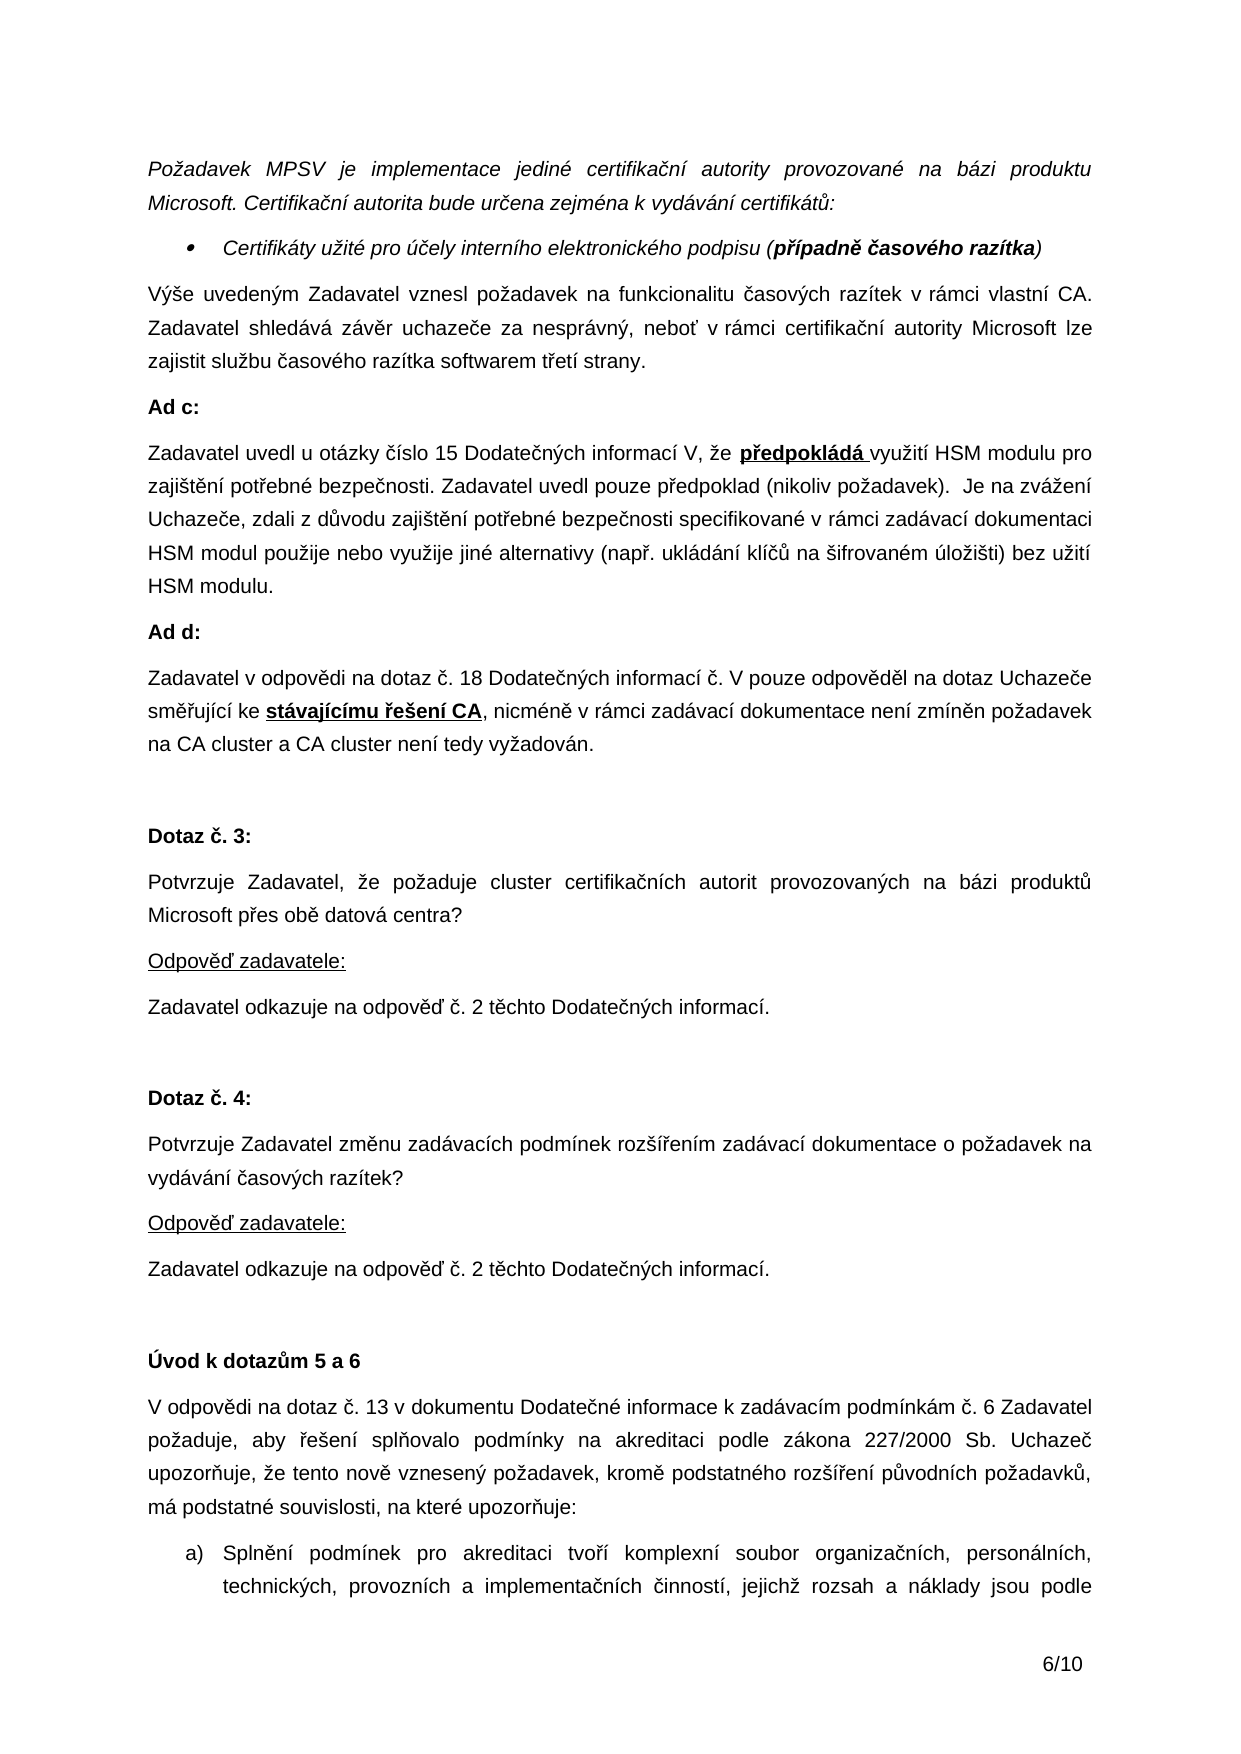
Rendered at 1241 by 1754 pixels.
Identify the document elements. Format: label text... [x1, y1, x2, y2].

text V odpovědi na dotaz č. 13 v dokumentu Dodatečné informace k zadávacím podmínkám č. 6 Zadavatel požaduje, aby řešení splňovalo podmínky na akreditaci podle zákona 227/2000 Sb. Uchazeč upozorňuje, že tento nově vznesený požadavek, kromě podstatného rozšíření původních požadavků, má podstatné souvislosti, na které upozorňuje: [148, 1385, 1093, 1518]
text Ad c: [148, 385, 1093, 418]
text Zadavatel v odpovědi na dotaz č. 18 Dodatečných informací č. V pouze odpověděl na dotaz Uchazeče směřující ke stávajícímu řešení CA, nicméně v rámci zadávací dokumentace není zmíněn požadavek na CA cluster a CA cluster není tedy vyžadován. [148, 656, 1093, 756]
text Ad d: [148, 610, 1093, 643]
text Zadavatel odkazuje na odpověď č. 2 těchto Dodatečných informací. [148, 1248, 1093, 1281]
text Dotaz č. 3: [148, 814, 1093, 848]
text Výše uvedeným Zadavatel vznesl požadavek na funkcionalitu časových razítek v rámci vlastní CA. Zadavatel shledává závěr uchazeče za nesprávný, neboť v rámci certifikační autority Microsoft lze zajistit službu časového razítka softwarem třetí strany. [148, 273, 1093, 373]
list Certifikáty užité pro účely interního elektronického podpisu (případně časového razítka) [185, 227, 1093, 260]
text Potvrzuje Zadavatel změnu zadávacích podmínek rozšířením zadávací dokumentace o požadavek na vydávání časových razítek? [148, 1123, 1093, 1189]
text Potvrzuje Zadavatel, že požaduje cluster certifikačních autorit provozovaných na bázi produktů Microsoft přes obě datová centra? [148, 860, 1093, 927]
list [185, 1531, 1093, 1598]
text Odpověď zadavatele: [148, 1202, 1093, 1235]
text Dotaz č. 4: [148, 1077, 1093, 1110]
text Odpověď zadavatele: [148, 939, 1093, 973]
text Úvod k dotazům 5 a 6 [148, 1339, 1093, 1373]
text Požadavek MPSV je implementace jediné certifikační autority provozované na bázi produktu Microsoft. Certifikační autorita bude určena zejména k vydávání certifikátů: [148, 148, 1093, 214]
text Zadavatel uvedl u otázky číslo 15 Dodatečných informací V, že předpokládá využití HSM modulu pro zajištění potřebné bezpečnosti. Zadavatel uvedl pouze předpoklad (nikoliv požadavek). Je na zvážení Uchazeče, zdali z důvodu zajištění potřebné bezpečnosti specifikované v rámci zadávací dokumentaci HSM modul použije nebo využije jiné alternativy (např. ukládání klíčů na šifrovaném úložišti) bez užití HSM modulu. [148, 431, 1093, 598]
text Zadavatel odkazuje na odpověď č. 2 těchto Dodatečných informací. [148, 985, 1093, 1018]
